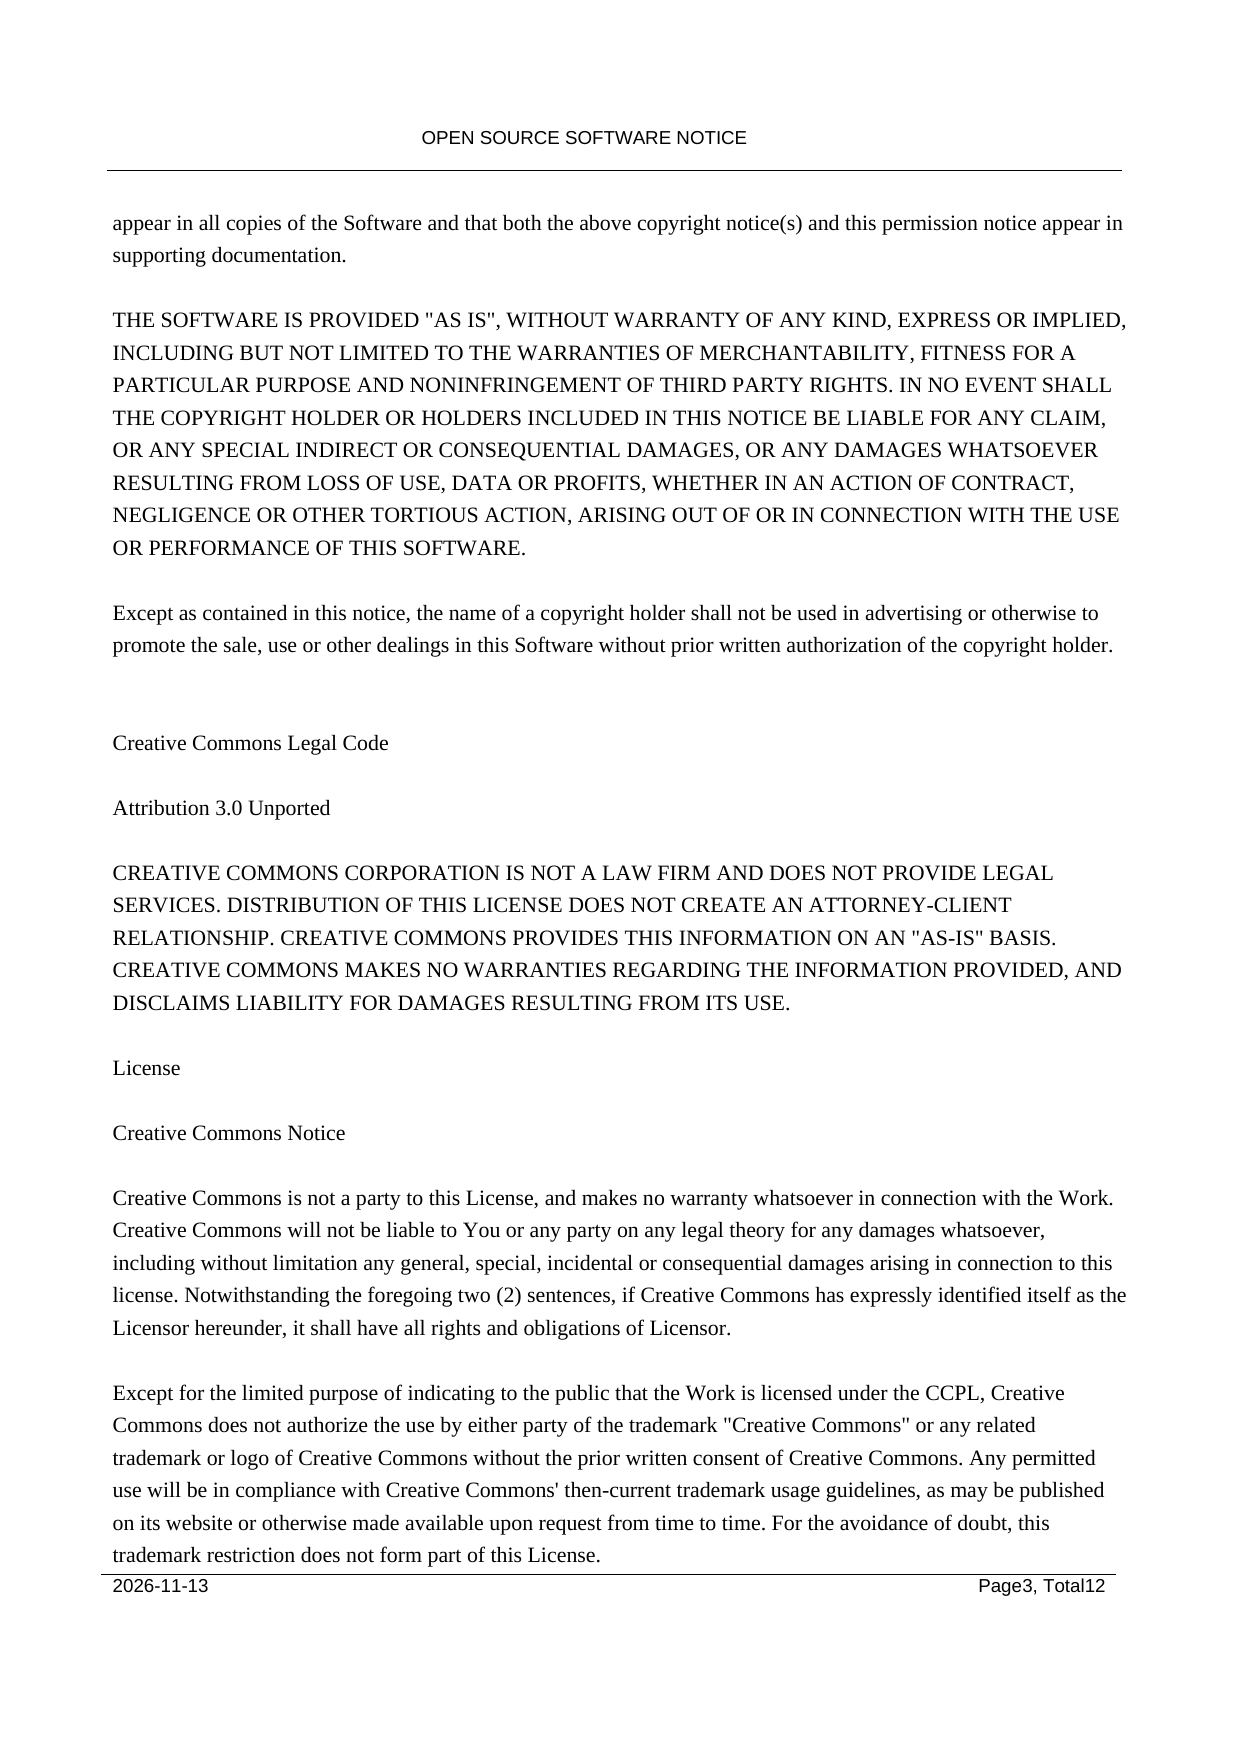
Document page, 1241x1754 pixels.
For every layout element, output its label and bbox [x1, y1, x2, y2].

text [112, 206, 1128, 1571]
